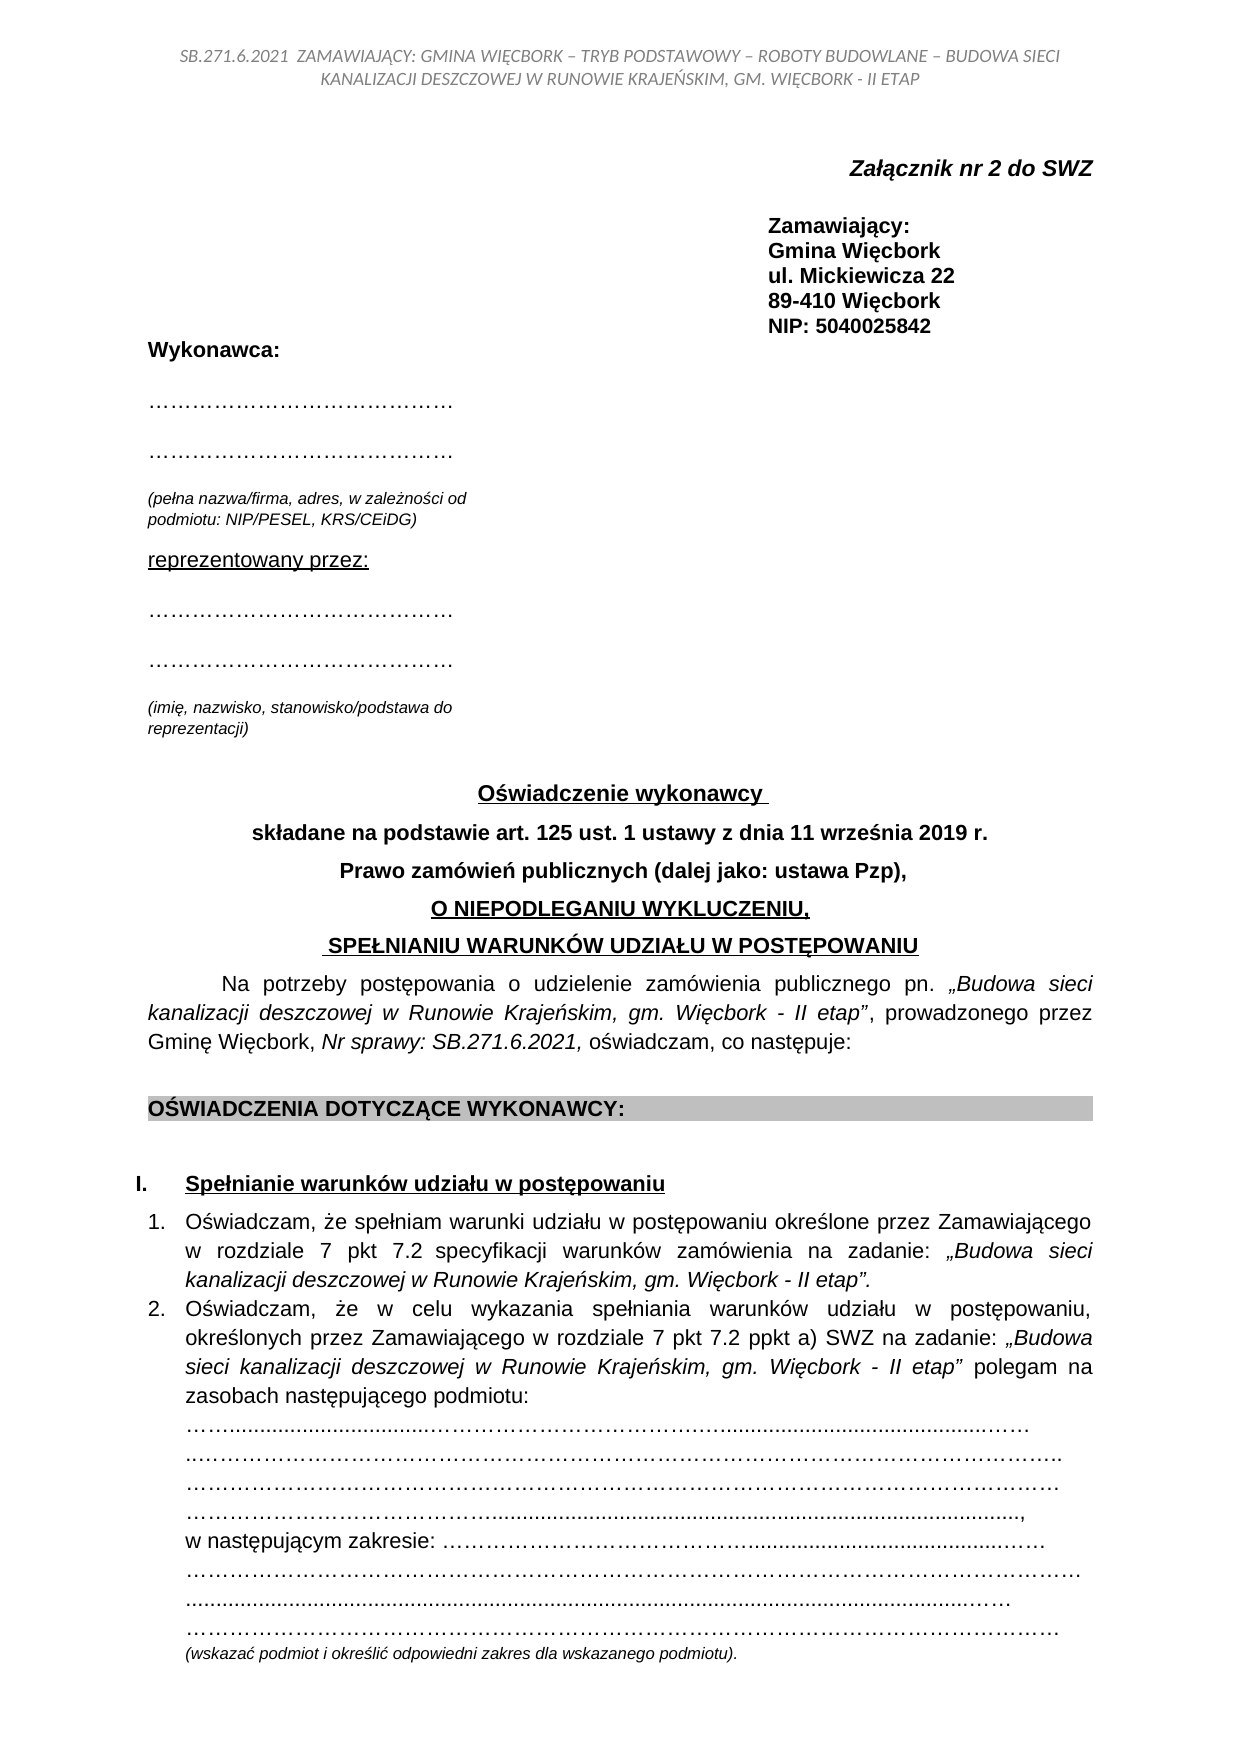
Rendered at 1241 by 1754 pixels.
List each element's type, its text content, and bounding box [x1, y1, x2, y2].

list (wskazać podmiot i określić odpowiedni zakres dla wskazanego podmiotu). [185, 1643, 1093, 1663]
list ……………………………………......................................................................................., [185, 1499, 1093, 1524]
list Oświadczam, że w celu wykazania spełniania warunków udziału w postępowaniu, określonych przez Zamawiającego w rozdziale 7 pkt 7.2 ppkt a) SWZ na zadanie: „Budowa sieci kanalizacji deszczowej w Runowie Krajeńskim, gm. Więcbork - II etap” polegam na zasobach następującego podmiotu: [148, 1296, 1093, 1408]
text składane na podstawie art. 125 ust. 1 ustawy z dnia 11 września 2019 r. [148, 820, 1093, 845]
text NIP: 5040025842 [768, 313, 1093, 337]
text 89-410 Więcbork [768, 288, 1093, 313]
list w następującym zakresie: ……………………………………..........................................…… [185, 1528, 1093, 1553]
list …………………………………………………………………………………………………………… [185, 1557, 1093, 1582]
subtitle Załącznik nr 2 do SWZ [148, 155, 1093, 181]
text O NIEPODLEGANIU WYKLUCZENIU, [148, 895, 1093, 921]
text Oświadczenie wykonawcy [148, 780, 1093, 807]
list ………………………………………………………………………………………………………… [185, 1470, 1093, 1495]
text (pełna nazwa/firma, adres, w zależności od podmiotu: NIP/PESEL, KRS/CEiDG) [148, 489, 472, 528]
text Gmina Więcbork [768, 238, 1093, 263]
text ………………………………………………………………………… [148, 597, 472, 673]
text Prawo zamówień publicznych (dalej jako: ustawa Pzp), [148, 858, 1093, 883]
text OŚWIADCZENIA DOTYCZĄCE WYKONAWCY: [148, 1096, 1093, 1121]
text (imię, nazwisko, stanowisko/podstawa do reprezentacji) [148, 698, 472, 738]
text SPEŁNIANIU WARUNKÓW UDZIAŁU W POSTĘPOWANIU [148, 933, 1093, 958]
text Zamawiający: [694, 213, 1093, 238]
text ………………………………………………………………………… [148, 388, 472, 463]
text Wykonawca: [148, 337, 1093, 363]
list Oświadczam, że spełniam warunki udziału w postępowaniu określone przez Zamawiającego w rozdziale 7 pkt 7.2 specyfikacji warunków zamówienia na zadanie: „Budowa sieci kanalizacji deszczowej w Runowie Krajeńskim, gm. Więcbork - II etap”. [148, 1209, 1093, 1292]
list ..……………………………………………………………………………………………………….. [185, 1441, 1093, 1466]
list Spełnianie warunków udziału w postępowaniu [148, 1171, 1093, 1197]
list …….................................……………………………….…............................................…… [185, 1412, 1093, 1437]
text ul. Mickiewicza 22 [768, 263, 1093, 288]
text reprezentowany przez: [148, 547, 1093, 572]
text Na potrzeby postępowania o udzielenie zamówienia publicznego pn. „Budowa sieci kanalizacji deszczowej w Runowie Krajeńskim, gm. Więcbork - II etap”, prowadzonego przez Gminę Więcbork, Nr sprawy: SB.271.6.2021, oświadczam, co następuje: [148, 971, 1093, 1054]
list .................................................................................................................................…… ………………………………………………………………………………………………………… [185, 1586, 1093, 1640]
